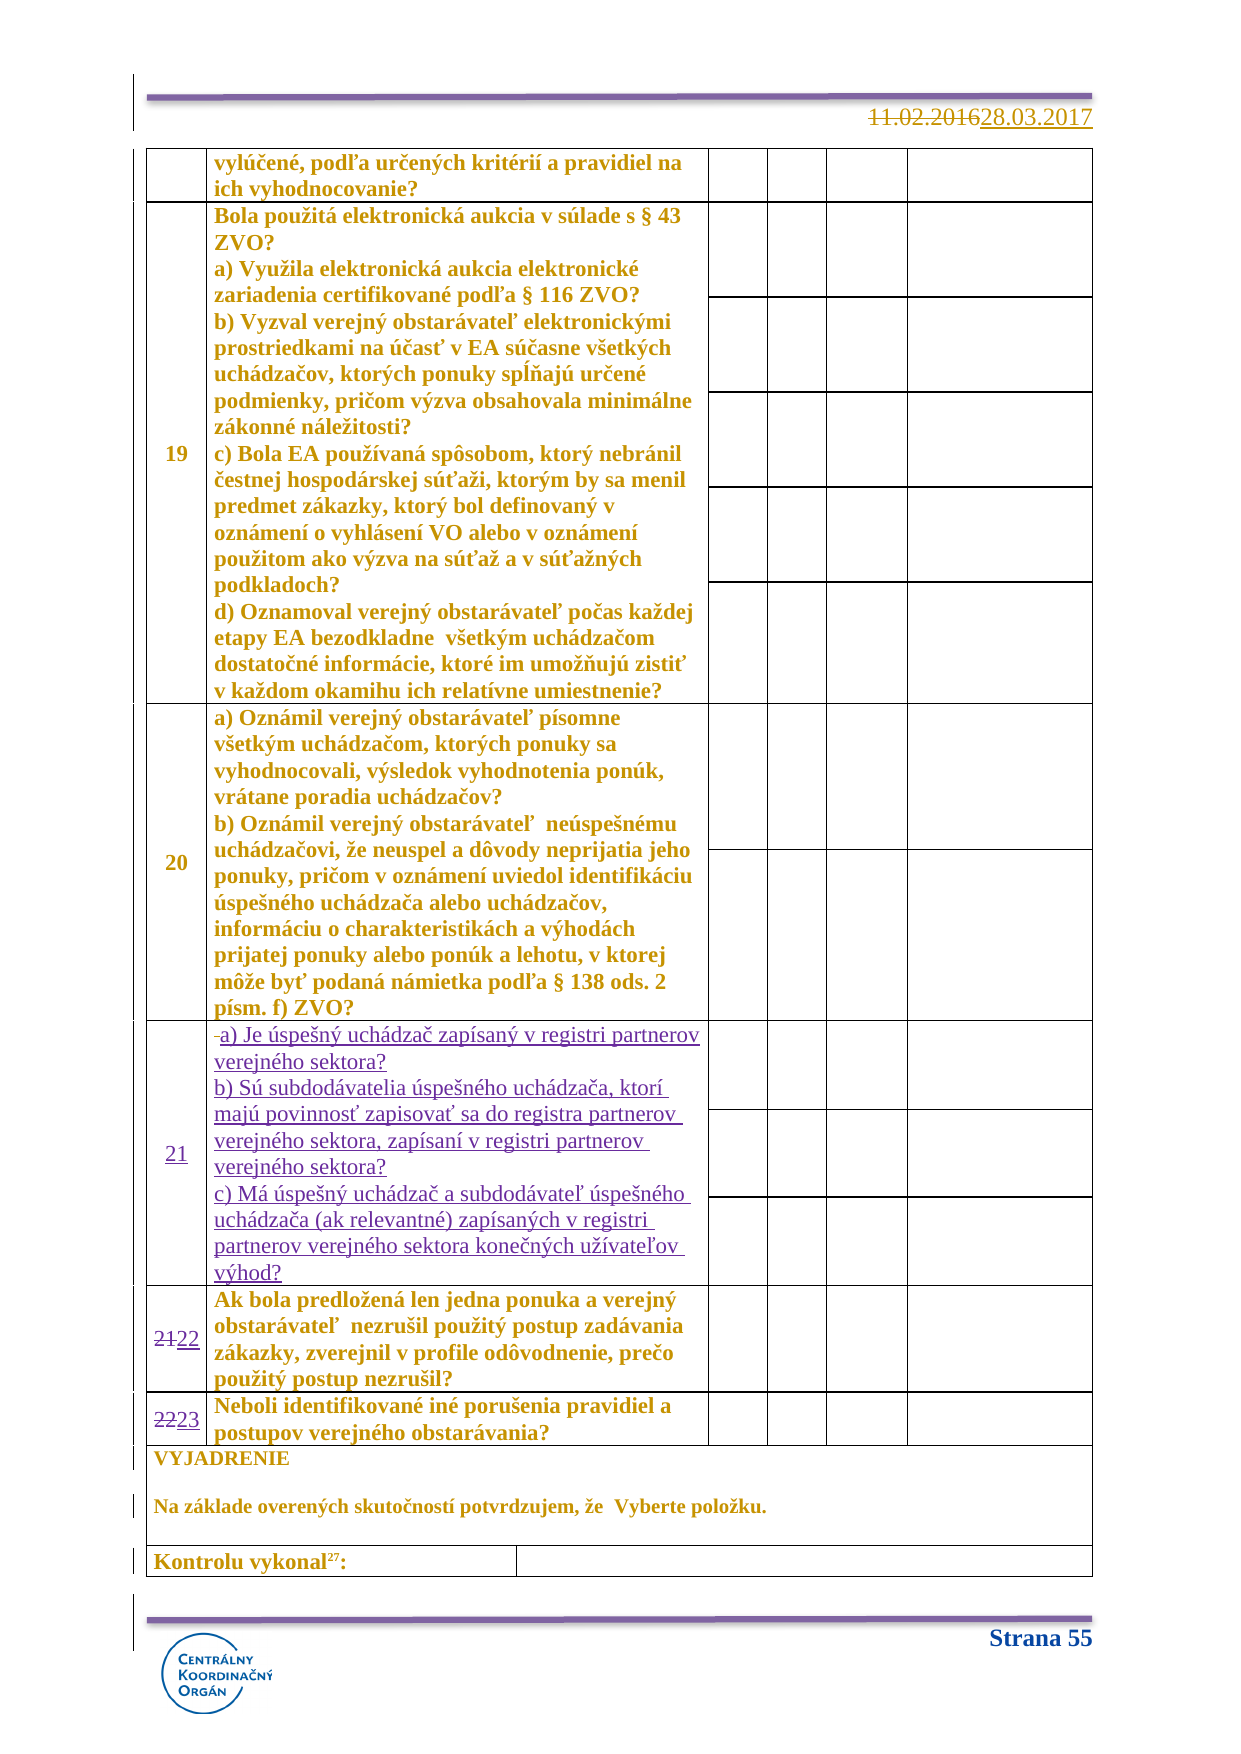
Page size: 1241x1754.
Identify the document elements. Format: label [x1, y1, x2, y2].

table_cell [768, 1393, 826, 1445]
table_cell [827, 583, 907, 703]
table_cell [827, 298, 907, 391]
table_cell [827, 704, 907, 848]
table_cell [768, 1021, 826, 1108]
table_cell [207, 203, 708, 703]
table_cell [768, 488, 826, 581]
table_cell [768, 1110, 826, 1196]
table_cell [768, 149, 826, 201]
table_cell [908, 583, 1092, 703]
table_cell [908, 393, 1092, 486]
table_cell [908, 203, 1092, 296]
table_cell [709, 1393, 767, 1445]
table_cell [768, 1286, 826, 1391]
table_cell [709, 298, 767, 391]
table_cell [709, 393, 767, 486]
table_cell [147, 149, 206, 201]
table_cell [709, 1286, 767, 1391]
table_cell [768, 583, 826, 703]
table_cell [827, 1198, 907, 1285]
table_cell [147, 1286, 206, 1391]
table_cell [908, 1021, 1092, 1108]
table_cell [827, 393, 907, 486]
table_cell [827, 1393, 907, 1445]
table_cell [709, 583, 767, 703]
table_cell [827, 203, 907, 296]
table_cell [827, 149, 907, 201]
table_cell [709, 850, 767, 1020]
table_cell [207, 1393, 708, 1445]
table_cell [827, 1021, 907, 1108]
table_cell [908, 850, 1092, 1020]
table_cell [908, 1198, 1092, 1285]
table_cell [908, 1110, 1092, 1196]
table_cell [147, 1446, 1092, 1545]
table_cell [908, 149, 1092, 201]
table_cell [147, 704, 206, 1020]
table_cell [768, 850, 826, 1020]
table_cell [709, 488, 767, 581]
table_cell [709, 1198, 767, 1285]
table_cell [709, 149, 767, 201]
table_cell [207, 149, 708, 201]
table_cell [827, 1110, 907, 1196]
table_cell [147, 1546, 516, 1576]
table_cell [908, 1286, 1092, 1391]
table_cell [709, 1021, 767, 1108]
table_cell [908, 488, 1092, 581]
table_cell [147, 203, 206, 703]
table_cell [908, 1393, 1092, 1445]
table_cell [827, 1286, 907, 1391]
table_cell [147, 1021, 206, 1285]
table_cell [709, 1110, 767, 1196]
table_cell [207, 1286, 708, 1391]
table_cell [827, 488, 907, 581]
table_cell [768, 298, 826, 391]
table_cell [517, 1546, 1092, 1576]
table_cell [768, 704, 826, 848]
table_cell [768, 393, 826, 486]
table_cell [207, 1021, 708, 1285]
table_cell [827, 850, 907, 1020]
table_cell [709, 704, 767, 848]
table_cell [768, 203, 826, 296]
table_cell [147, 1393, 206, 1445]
picture [159, 1631, 272, 1713]
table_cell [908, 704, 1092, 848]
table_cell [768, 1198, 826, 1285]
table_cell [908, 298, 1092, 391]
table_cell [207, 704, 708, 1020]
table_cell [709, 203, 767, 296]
